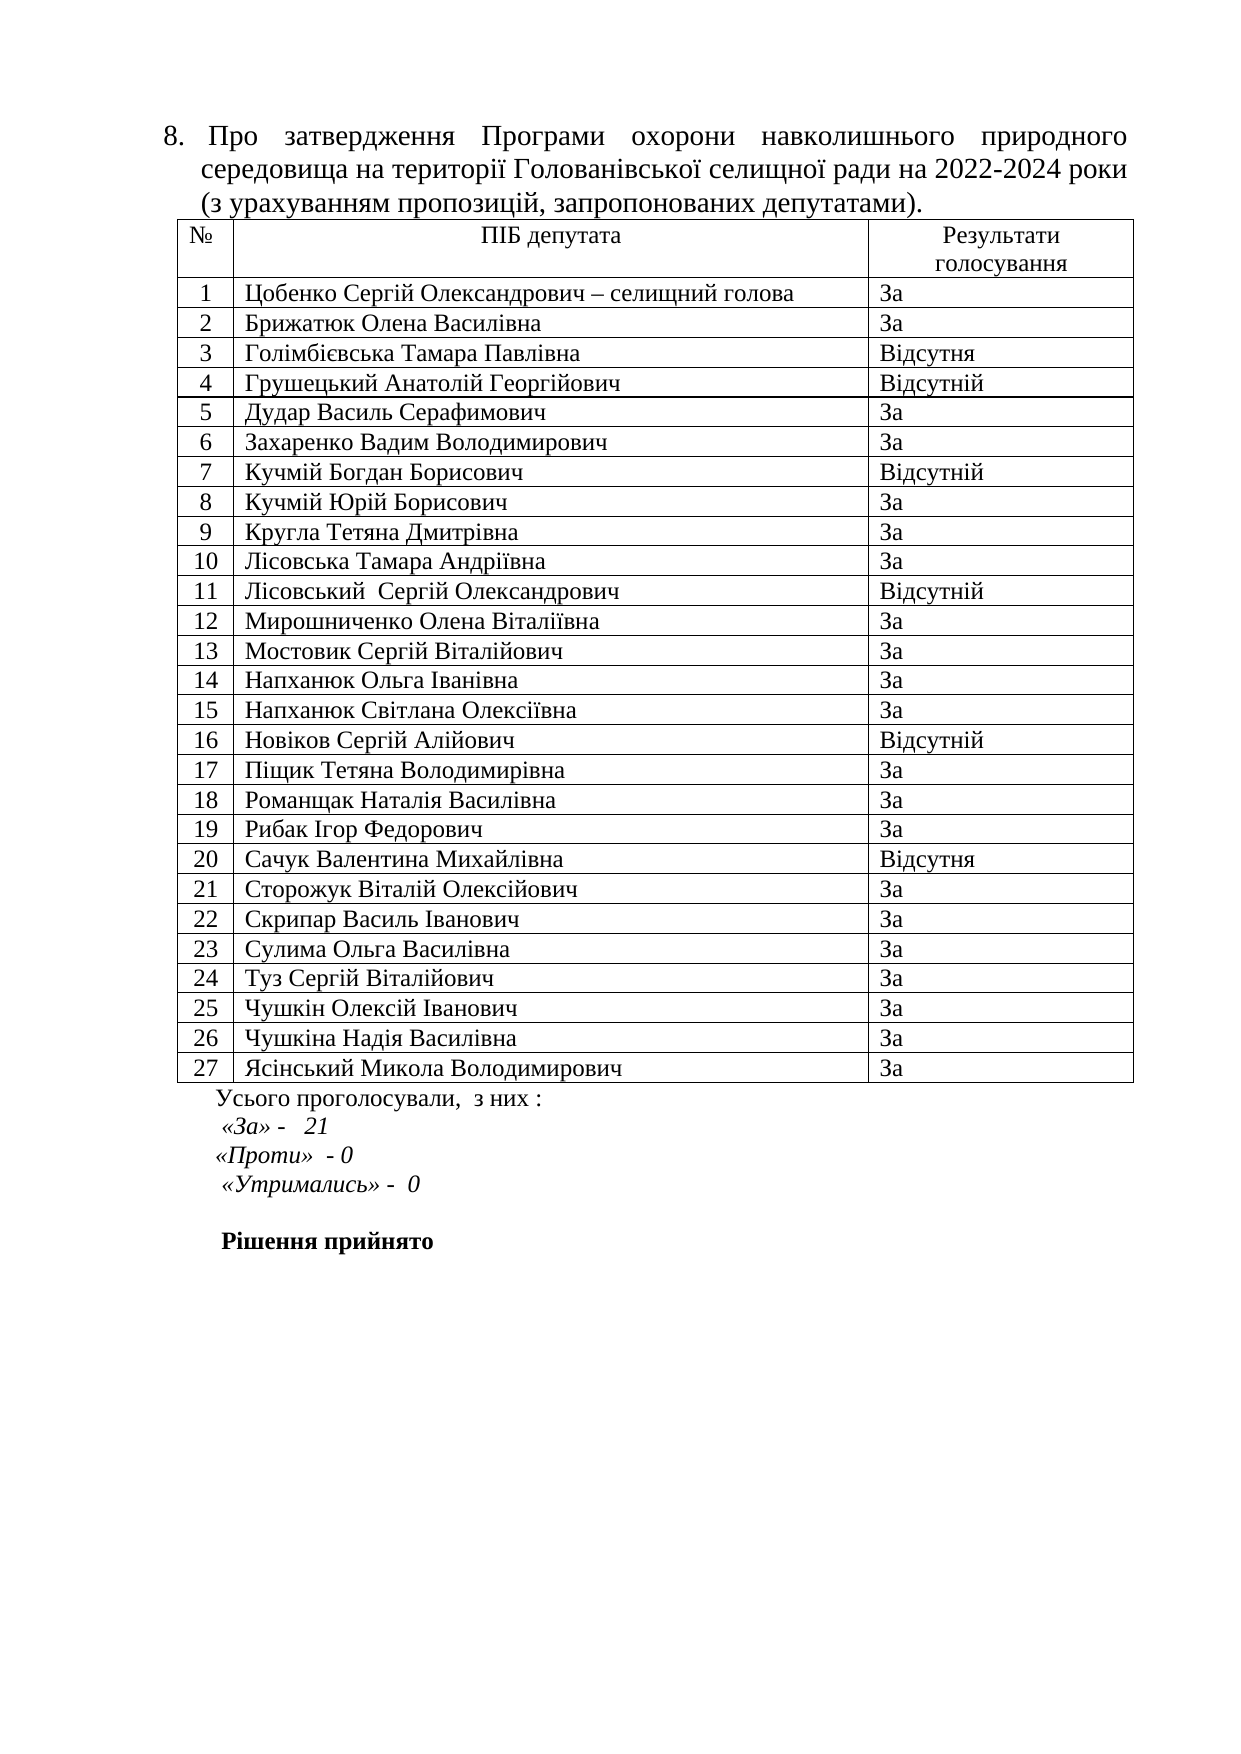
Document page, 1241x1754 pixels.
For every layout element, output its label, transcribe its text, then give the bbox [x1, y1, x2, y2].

table_header № [178, 220, 233, 277]
table_cell Мирошниченко Олена Віталіївна [234, 606, 868, 635]
table_cell За [869, 398, 1133, 426]
table_cell 11 [178, 576, 233, 605]
table_cell Піщик Тетяна Володимирівна [234, 755, 868, 784]
table_cell 16 [178, 725, 233, 754]
table_cell 22 [178, 904, 233, 933]
table_cell 14 [178, 666, 233, 694]
table_cell Кругла Тетяна Дмитрівна [234, 517, 868, 545]
table_cell За [869, 815, 1133, 843]
table_cell Голімбієвська Тамара Павлівна [234, 338, 868, 367]
table_cell За [869, 308, 1133, 337]
table_cell За [869, 695, 1133, 724]
table_cell Мостовик Сергій Віталійович [234, 636, 868, 664]
table_cell 18 [178, 785, 233, 813]
table_cell Відсутня [869, 844, 1133, 873]
table_cell Брижатюк Олена Василівна [234, 308, 868, 337]
table_cell Відсутній [869, 725, 1133, 754]
table_cell За [869, 517, 1133, 545]
table_cell Лісовський Сергій Олександрович [234, 576, 868, 605]
table_cell 25 [178, 993, 233, 1022]
table_cell 26 [178, 1023, 233, 1052]
list Рішення прийнято [215, 1226, 1152, 1255]
list «Проти» - 0 [215, 1140, 1152, 1169]
table_cell 15 [178, 695, 233, 724]
table_cell Чушкіна Надія Василівна [234, 1023, 868, 1052]
table_cell За [869, 874, 1133, 903]
list Про затвердження Програми охорони навколишнього природного середовища на території Голованівської селищної ради на 2022-2024 роки (з урахуванням пропозицій, запропонованих депутатами). [163, 118, 1128, 219]
table_header Результати голосування [869, 220, 1133, 277]
table_cell За [869, 278, 1133, 307]
table_cell Сулима Ольга Василівна [234, 934, 868, 962]
table_cell За [869, 546, 1133, 575]
table_cell 2 [178, 308, 233, 337]
table_cell Напханюк Світлана Олексіївна [234, 695, 868, 724]
table_cell 10 [178, 546, 233, 575]
table_cell 23 [178, 934, 233, 962]
table_cell За [869, 427, 1133, 456]
table_cell Сторожук Віталій Олексійович [234, 874, 868, 903]
table_cell Чушкін Олексій Іванович [234, 993, 868, 1022]
table_cell Відсутній [869, 368, 1133, 396]
table_cell За [869, 1023, 1133, 1052]
table_cell Сачук Валентина Михайлівна [234, 844, 868, 873]
table_cell Грушецький Анатолій Георгійович [234, 368, 868, 396]
table_cell За [869, 666, 1133, 694]
table_cell Рибак Ігор Федорович [234, 815, 868, 843]
table_cell За [869, 755, 1133, 784]
table_cell 24 [178, 964, 233, 992]
table_cell Кучмій Юрій Борисович [234, 487, 868, 516]
table_cell 9 [178, 517, 233, 545]
table_cell Туз Сергій Віталійович [234, 964, 868, 992]
table_cell Відсутній [869, 457, 1133, 486]
list «Утримались» - 0 [215, 1169, 1152, 1198]
table_cell За [869, 785, 1133, 813]
table_cell За [869, 606, 1133, 635]
table_cell 4 [178, 368, 233, 396]
table_cell 3 [178, 338, 233, 367]
table_cell 21 [178, 874, 233, 903]
table_cell Захаренко Вадим Володимирович [234, 427, 868, 456]
table_cell Кучмій Богдан Борисович [234, 457, 868, 486]
table_cell Новіков Сергій Алійович [234, 725, 868, 754]
table_cell 8 [178, 487, 233, 516]
table_header ПІБ депутата [234, 220, 868, 277]
table_cell За [869, 964, 1133, 992]
table_cell Напханюк Ольга Іванівна [234, 666, 868, 694]
table_cell Відсутній [869, 576, 1133, 605]
table_cell 5 [178, 398, 233, 426]
table_cell 6 [178, 427, 233, 456]
table_cell Дудар Василь Серафимович [234, 398, 868, 426]
table_cell За [869, 636, 1133, 664]
table_cell За [869, 904, 1133, 933]
table_cell 17 [178, 755, 233, 784]
list Усього проголосували, з них : [215, 1083, 1152, 1111]
table_cell Скрипар Василь Іванович [234, 904, 868, 933]
table_cell За [869, 487, 1133, 516]
table_cell Романщак Наталія Василівна [234, 785, 868, 813]
table_cell 1 [178, 278, 233, 307]
table_cell 13 [178, 636, 233, 664]
table_cell 27 [178, 1053, 233, 1082]
table_cell 12 [178, 606, 233, 635]
table_cell Відсутня [869, 338, 1133, 367]
table_cell 19 [178, 815, 233, 843]
list «За» - 21 [215, 1111, 1152, 1140]
table_cell Ясінський Микола Володимирович [234, 1053, 868, 1082]
table_cell За [869, 1053, 1133, 1082]
table_cell 20 [178, 844, 233, 873]
table_cell 7 [178, 457, 233, 486]
table_cell За [869, 934, 1133, 962]
table_cell Цобенко Сергій Олександрович – селищний голова [234, 278, 868, 307]
table_cell За [869, 993, 1133, 1022]
table_cell Лісовська Тамара Андріївна [234, 546, 868, 575]
